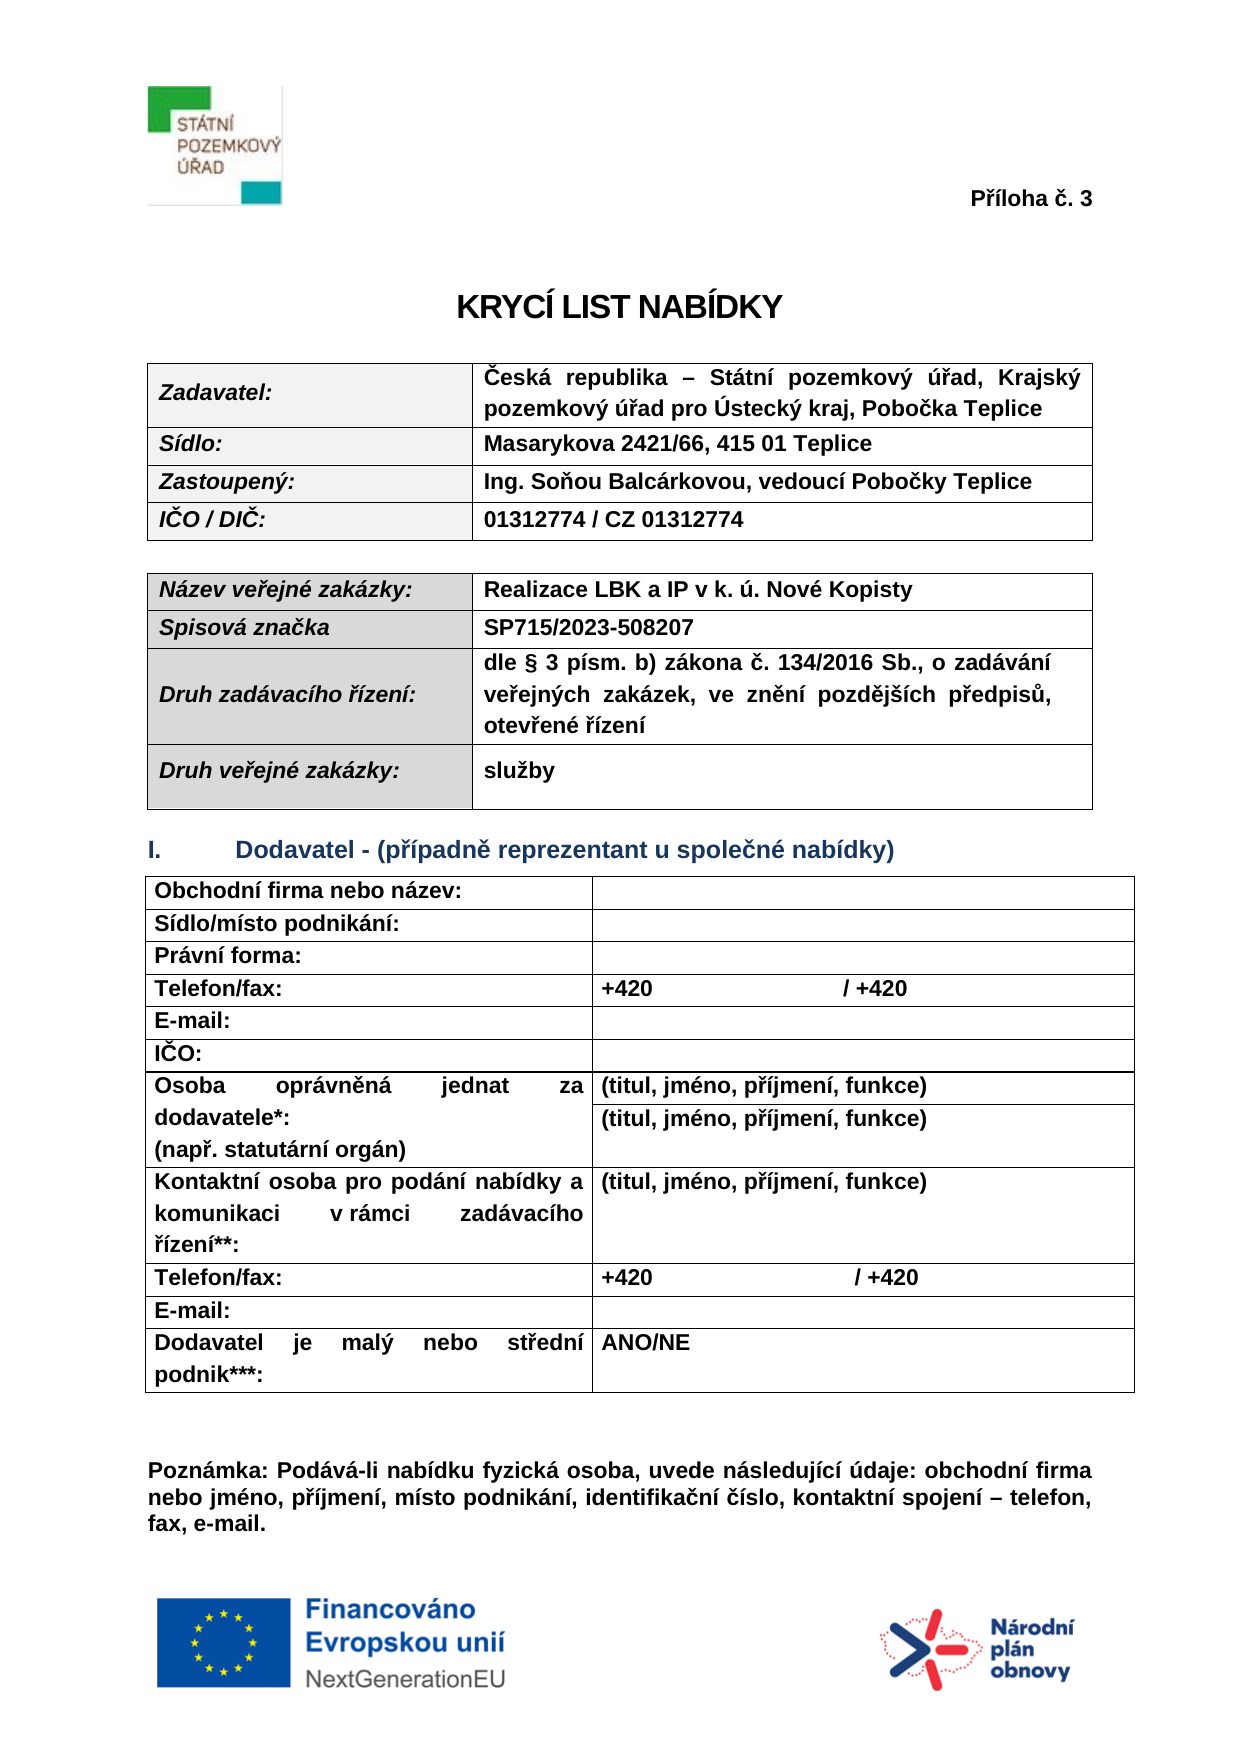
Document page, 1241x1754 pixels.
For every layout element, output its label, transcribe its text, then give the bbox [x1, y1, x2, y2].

table_cell +420 / +420 [593, 1264, 1134, 1296]
table_header Obchodní firma nebo název: [146, 877, 592, 908]
table_cell [593, 910, 1134, 941]
table_header Zadavatel: [148, 364, 472, 427]
table_cell +420 / +420 [593, 975, 1134, 1006]
table_cell (titul, jméno, příjmení, funkce) [593, 1073, 1134, 1104]
table_cell [593, 1040, 1134, 1071]
subtitle Dodavatel - (případně reprezentant u společné nabídky) [148, 834, 1093, 863]
table_cell (titul, jméno, příjmení, funkce) [593, 1105, 1134, 1167]
table_header Realizace LBK a IP v k. ú. Nové Kopisty [473, 574, 1092, 610]
title Krycí list nabídky [148, 287, 1093, 325]
table_cell Sídlo/místo podnikání: [146, 910, 592, 941]
table_cell (titul, jméno, příjmení, funkce) [593, 1168, 1134, 1263]
picture [147, 1584, 531, 1699]
picture [864, 1584, 1092, 1720]
table_cell dle § 3 písm. b) zákona č. 134/2016 Sb., o zadávání veřejných zakázek, ve znění pozdějších předpisů, otevřené řízení [473, 649, 1092, 744]
table_cell [593, 942, 1134, 974]
table_cell Ing. Soňou Balcárkovou, vedoucí Pobočky Teplice [473, 466, 1092, 502]
table_cell Masarykova 2421/66, 415 01 Teplice [473, 428, 1092, 464]
table_cell 01312774 / CZ 01312774 [473, 503, 1092, 540]
table_header Název veřejné zakázky: [148, 574, 472, 610]
table_cell E-mail: [146, 1007, 592, 1039]
table_cell Zastoupený: [148, 466, 472, 502]
table_cell služby [473, 745, 1092, 808]
table_header Česká republika – Státní pozemkový úřad, Krajský pozemkový úřad pro Ústecký kraj, Pobočka Teplice [473, 364, 1092, 427]
table_cell IČO: [146, 1040, 592, 1071]
table_cell [593, 1297, 1134, 1328]
table_cell Telefon/fax: [146, 1264, 592, 1296]
table_cell Právní forma: [146, 942, 592, 974]
table_cell Dodavatel je malý nebo střední podnik***: [146, 1329, 592, 1392]
table_cell Telefon/fax: [146, 975, 592, 1006]
table_header [593, 877, 1134, 908]
picture [147, 86, 284, 207]
table_cell Osoba oprávněná jednat za dodavatele*: (např. statutární orgán) [146, 1073, 592, 1167]
table_cell E-mail: [146, 1297, 592, 1328]
table_cell Druh veřejné zakázky: [148, 745, 472, 808]
table_cell ANO/NE [593, 1329, 1134, 1392]
table_cell Druh zadávacího řízení: [148, 649, 472, 744]
table_cell Spisová značka [148, 611, 472, 648]
table_cell IČO / DIČ: [148, 503, 472, 540]
table_cell [593, 1007, 1134, 1039]
text Poznámka: Podává-li nabídku fyzická osoba, uvede následující údaje: obchodní firma nebo jméno, příjmení, místo podnikání, identifikační číslo, kontaktní spojení – telefon, fax, e-mail. [148, 1457, 1093, 1536]
table_cell Sídlo: [148, 428, 472, 464]
table_cell Kontaktní osoba pro podání nabídky a komunikaci v rámci zadávacího řízení**: [146, 1168, 592, 1263]
table_cell SP715/2023-508207 [473, 611, 1092, 648]
